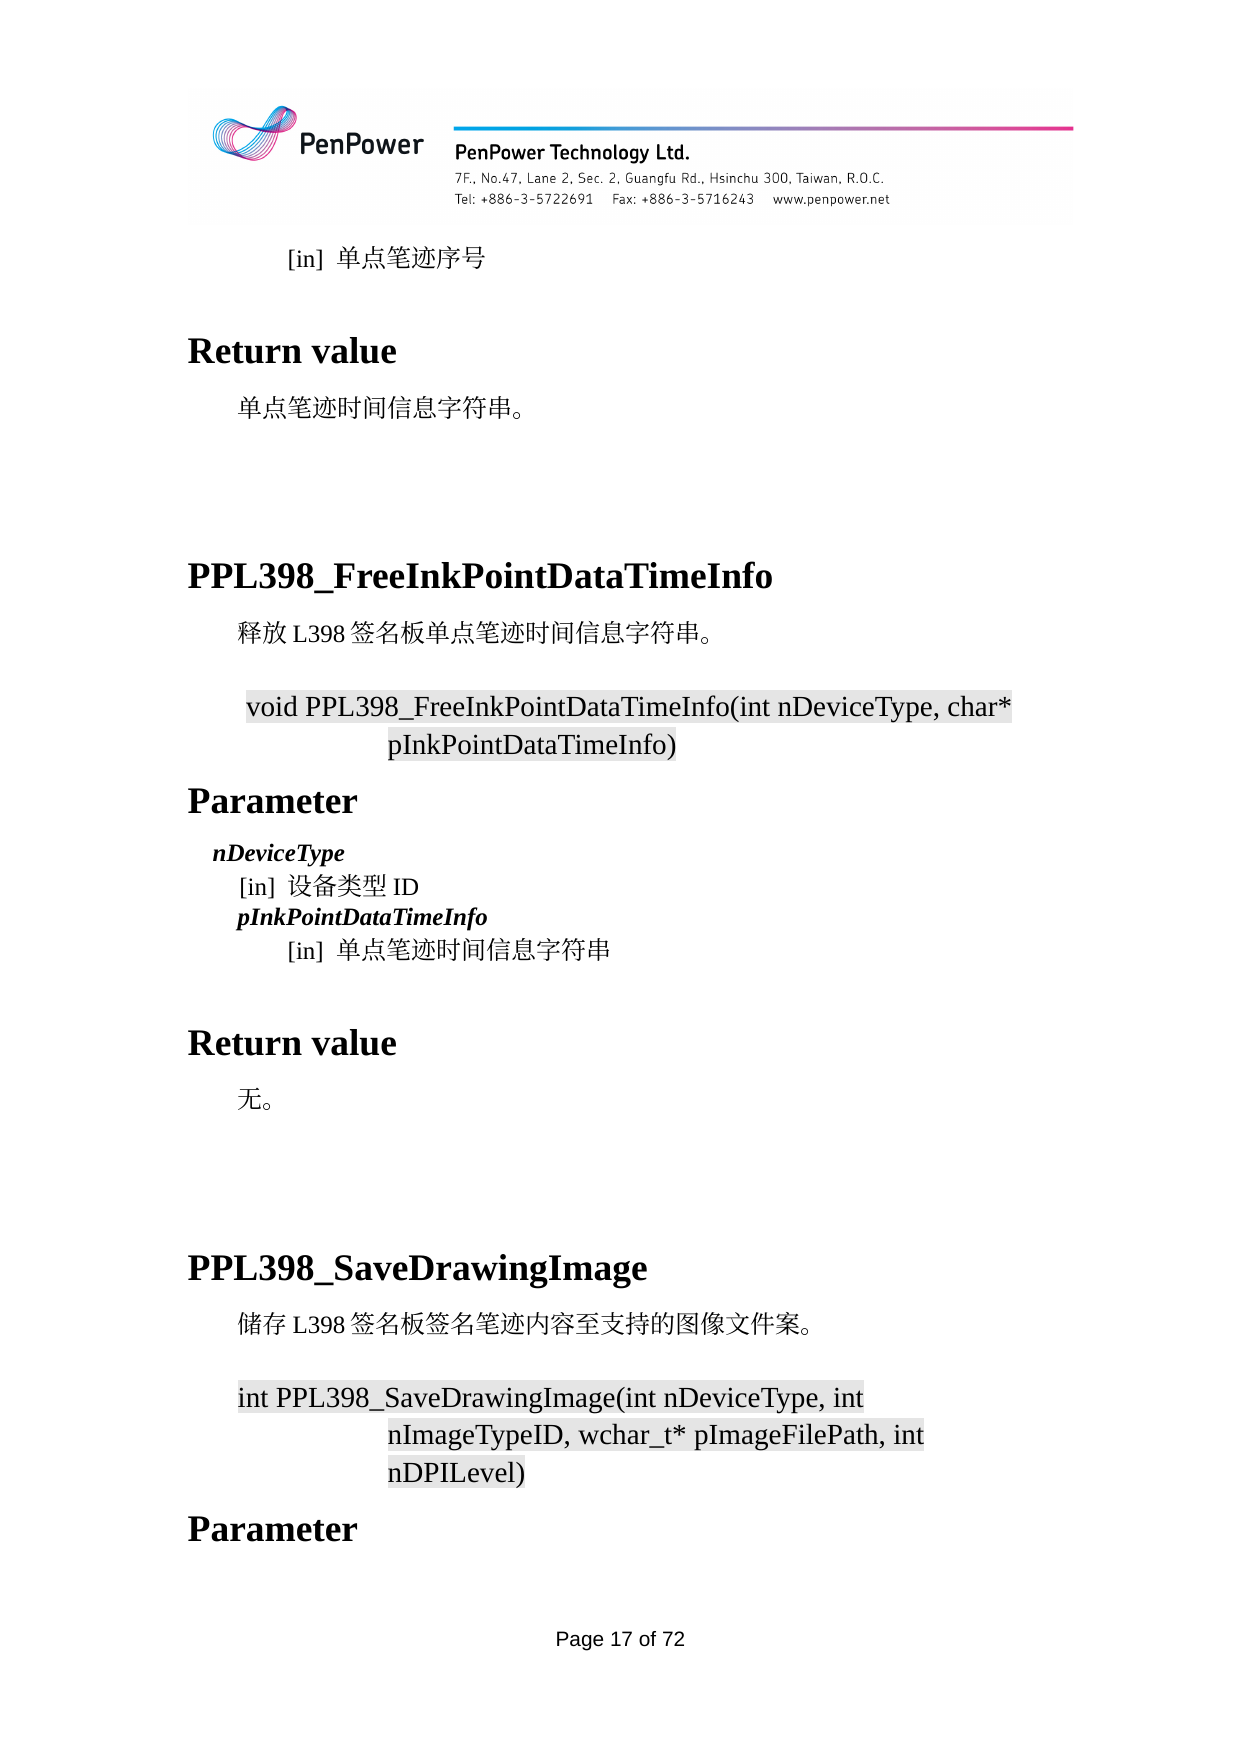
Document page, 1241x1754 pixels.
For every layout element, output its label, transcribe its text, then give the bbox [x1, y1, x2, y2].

text pInkPointDataTimeInfo [187, 902, 1053, 931]
text [in] 单点笔迹时间信息字符串 [237, 931, 1053, 967]
text nDPILevel) [337, 1453, 1053, 1490]
text void PPL398_FreeInkPointDataTimeInfo(int nDeviceType, char* [187, 688, 1053, 725]
text 无。 [187, 1079, 1053, 1117]
text Parameter [187, 763, 1053, 838]
text PPL398_FreeInkPointDataTimeInfo [187, 538, 1053, 613]
picture [187, 88, 1074, 225]
text Return value [187, 313, 1053, 388]
text Parameter [187, 1490, 1053, 1565]
text nImageTypeID, wchar_t* pImageFilePath, int [337, 1415, 1053, 1453]
text [in] 单点笔迹序号 [237, 239, 1053, 275]
text int PPL398_SaveDrawingImage(int nDeviceType, int [237, 1378, 1053, 1415]
text PPL398_SaveDrawingImage [187, 1229, 1053, 1304]
text 单点笔迹时间信息字符串。 [187, 388, 1053, 425]
text 释放L398签名板单点笔迹时间信息字符串。 [187, 613, 1053, 650]
text 储存L398签名板签名笔迹内容至支持的图像文件案。 [187, 1304, 1053, 1340]
text nDeviceType [187, 838, 1053, 866]
text Return value [187, 1004, 1053, 1079]
text [in] 设备类型ID [187, 866, 1053, 902]
text pInkPointDataTimeInfo) [329, 725, 1053, 763]
